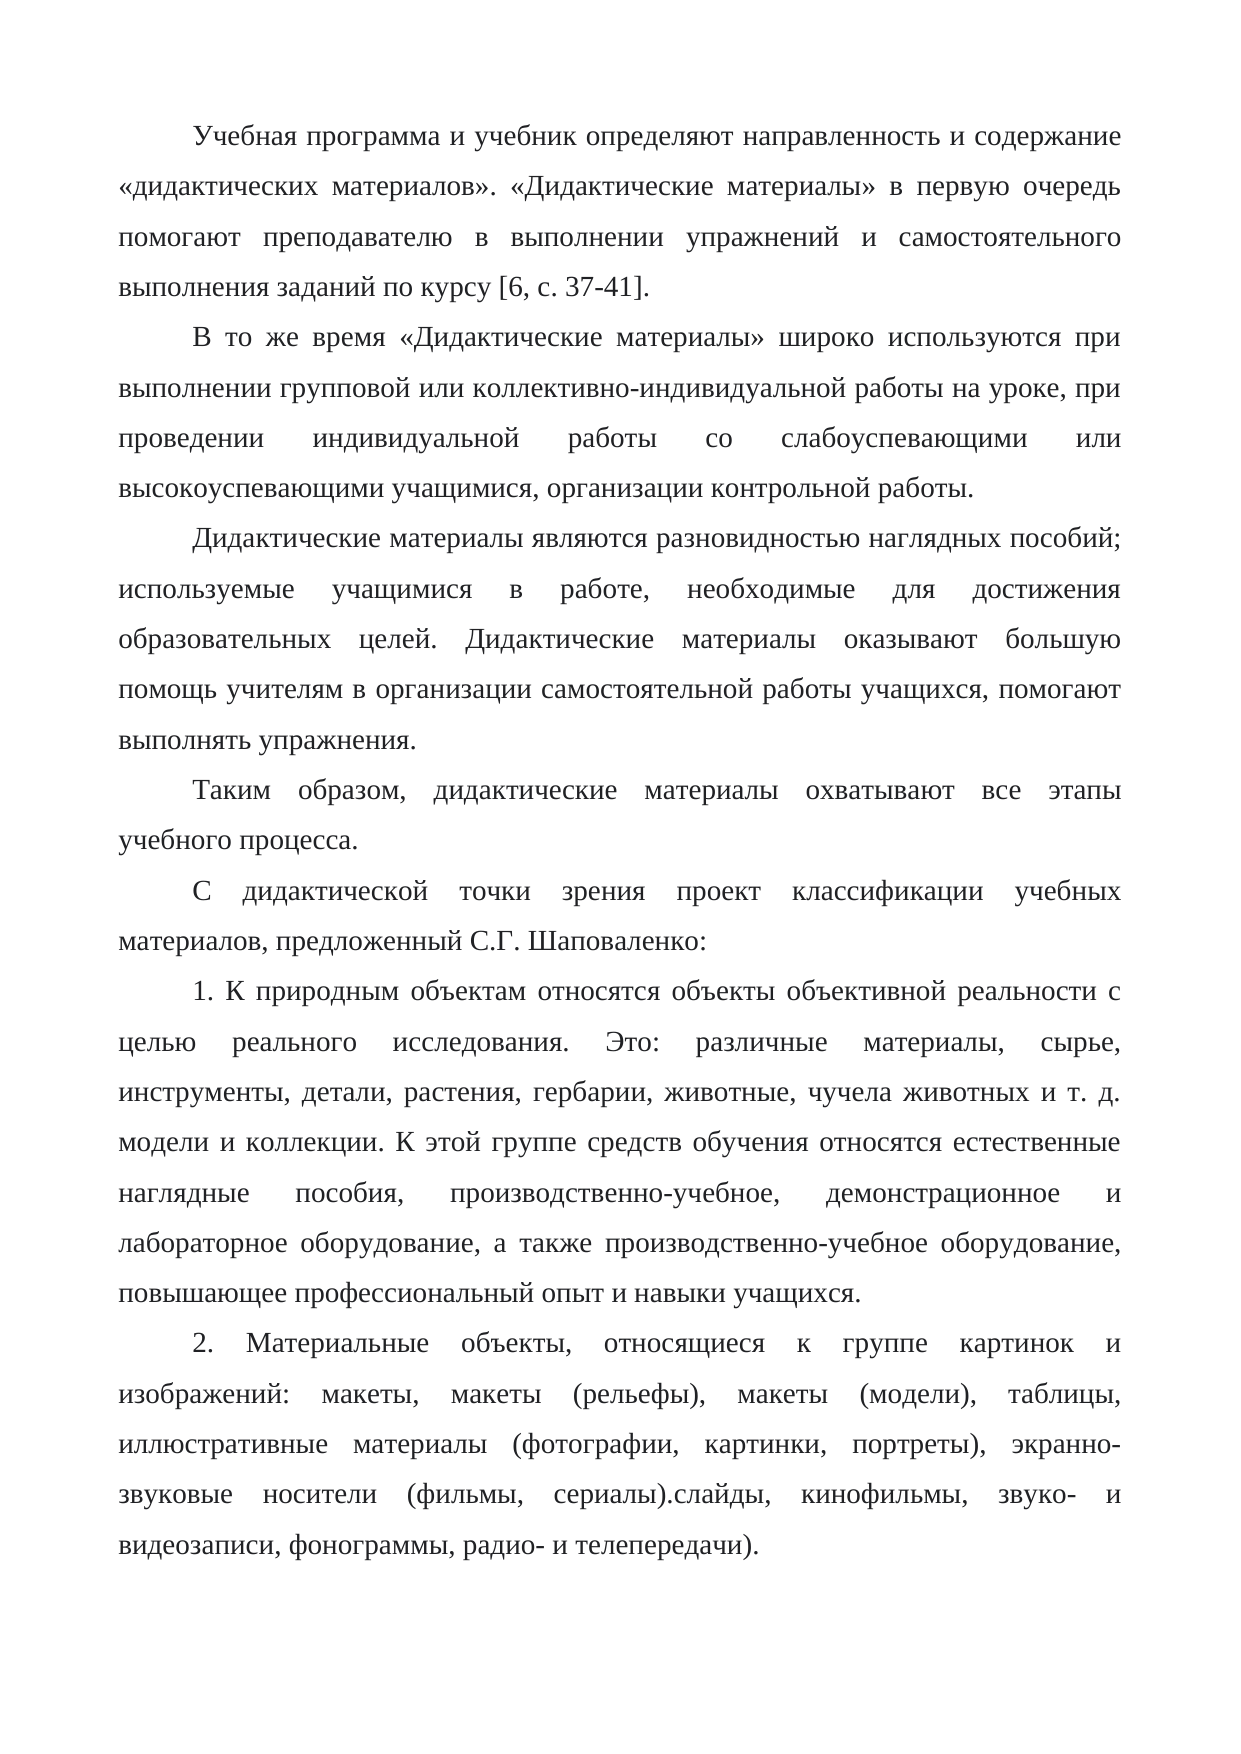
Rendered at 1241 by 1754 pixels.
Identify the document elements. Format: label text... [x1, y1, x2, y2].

text 2. Материальные объекты, относящиеся к группе картинок и изображений: макеты, макеты (рельефы), макеты (модели), таблицы, иллюстративные материалы (фотографии, картинки, портреты), экранно-звуковые носители (фильмы, сериалы).слайды, кинофильмы, звуко- и видеозаписи, фонограммы, радио- и телепередачи). [118, 1326, 1122, 1560]
text В то же время «Дидактические материалы» широко используются при выполнении групповой или коллективно-индивидуальной работы на уроке, при проведении индивидуальной работы со слабоуспевающими или высокоуспевающими учащимися, организации контрольной работы. [118, 319, 1122, 504]
text Таким образом, дидактические материалы охватывают все этапы учебного процесса. [118, 772, 1122, 856]
text Учебная программа и учебник определяют направленность и содержание «дидактических материалов». «Дидактические материалы» в первую очередь помогают преподавателю в выполнении упражнений и самостоятельного выполнения заданий по курсу [6, с. 37-41]. [118, 118, 1122, 303]
text 1. К природным объектам относятся объекты объективной реальности с целью реального исследования. Это: различные материалы, сырье, инструменты, детали, растения, гербарии, животные, чучела животных и т. д. модели и коллекции. К этой группе средств обучения относятся естественные наглядные пособия, производственно-учебное, демонстрационное и лабораторное оборудование, а также производственно-учебное оборудование, повышающее профессиональный опыт и навыки учащихся. [118, 973, 1122, 1309]
text Дидактические материалы являются разновидностью наглядных пособий; используемые учащимися в работе, необходимые для достижения образовательных целей. Дидактические материалы оказывают большую помощь учителям в организации самостоятельной работы учащихся, помогают выполнять упражнения. [118, 521, 1122, 755]
text С дидактической точки зрения проект классификации учебных материалов, предложенный С.Г. Шаповаленко: [118, 873, 1122, 957]
